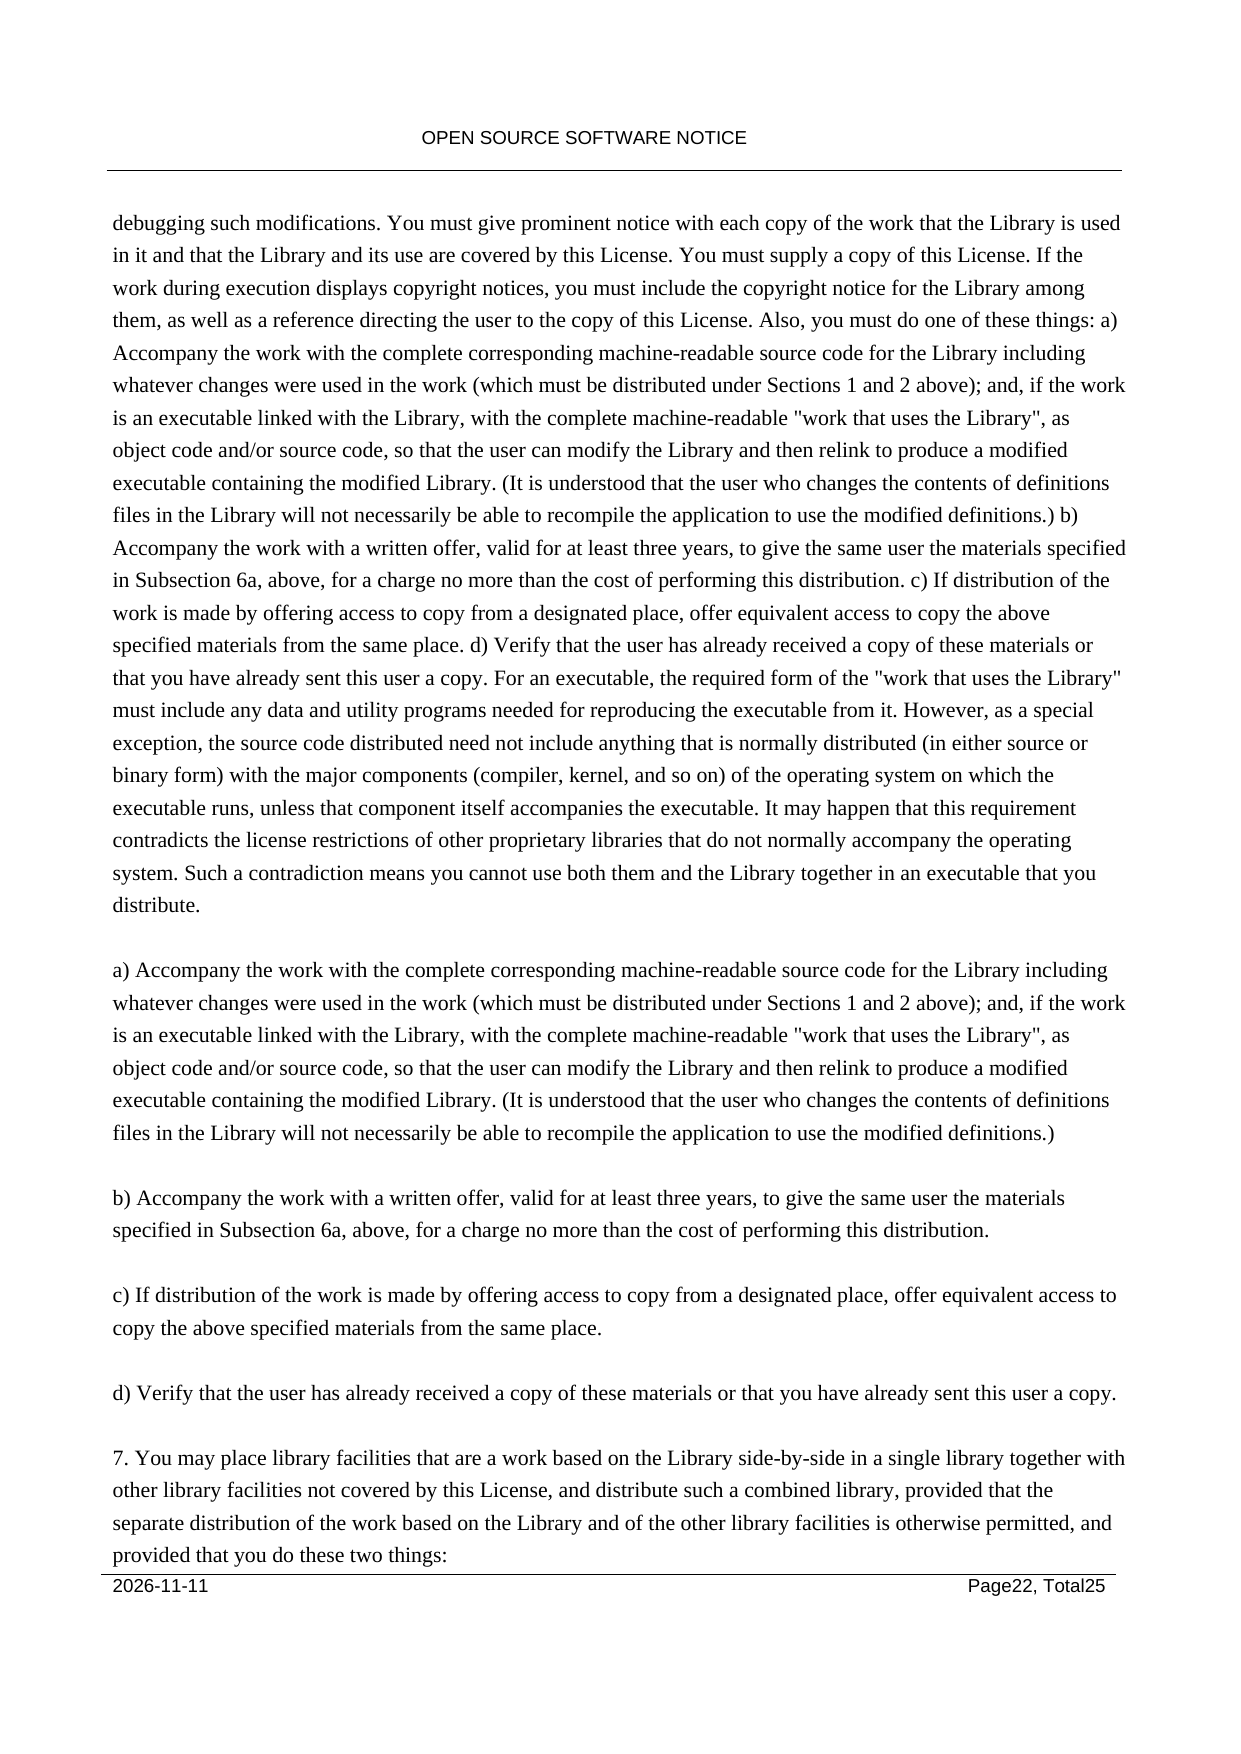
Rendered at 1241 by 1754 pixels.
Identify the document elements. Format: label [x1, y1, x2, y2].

text [112, 206, 1128, 1571]
